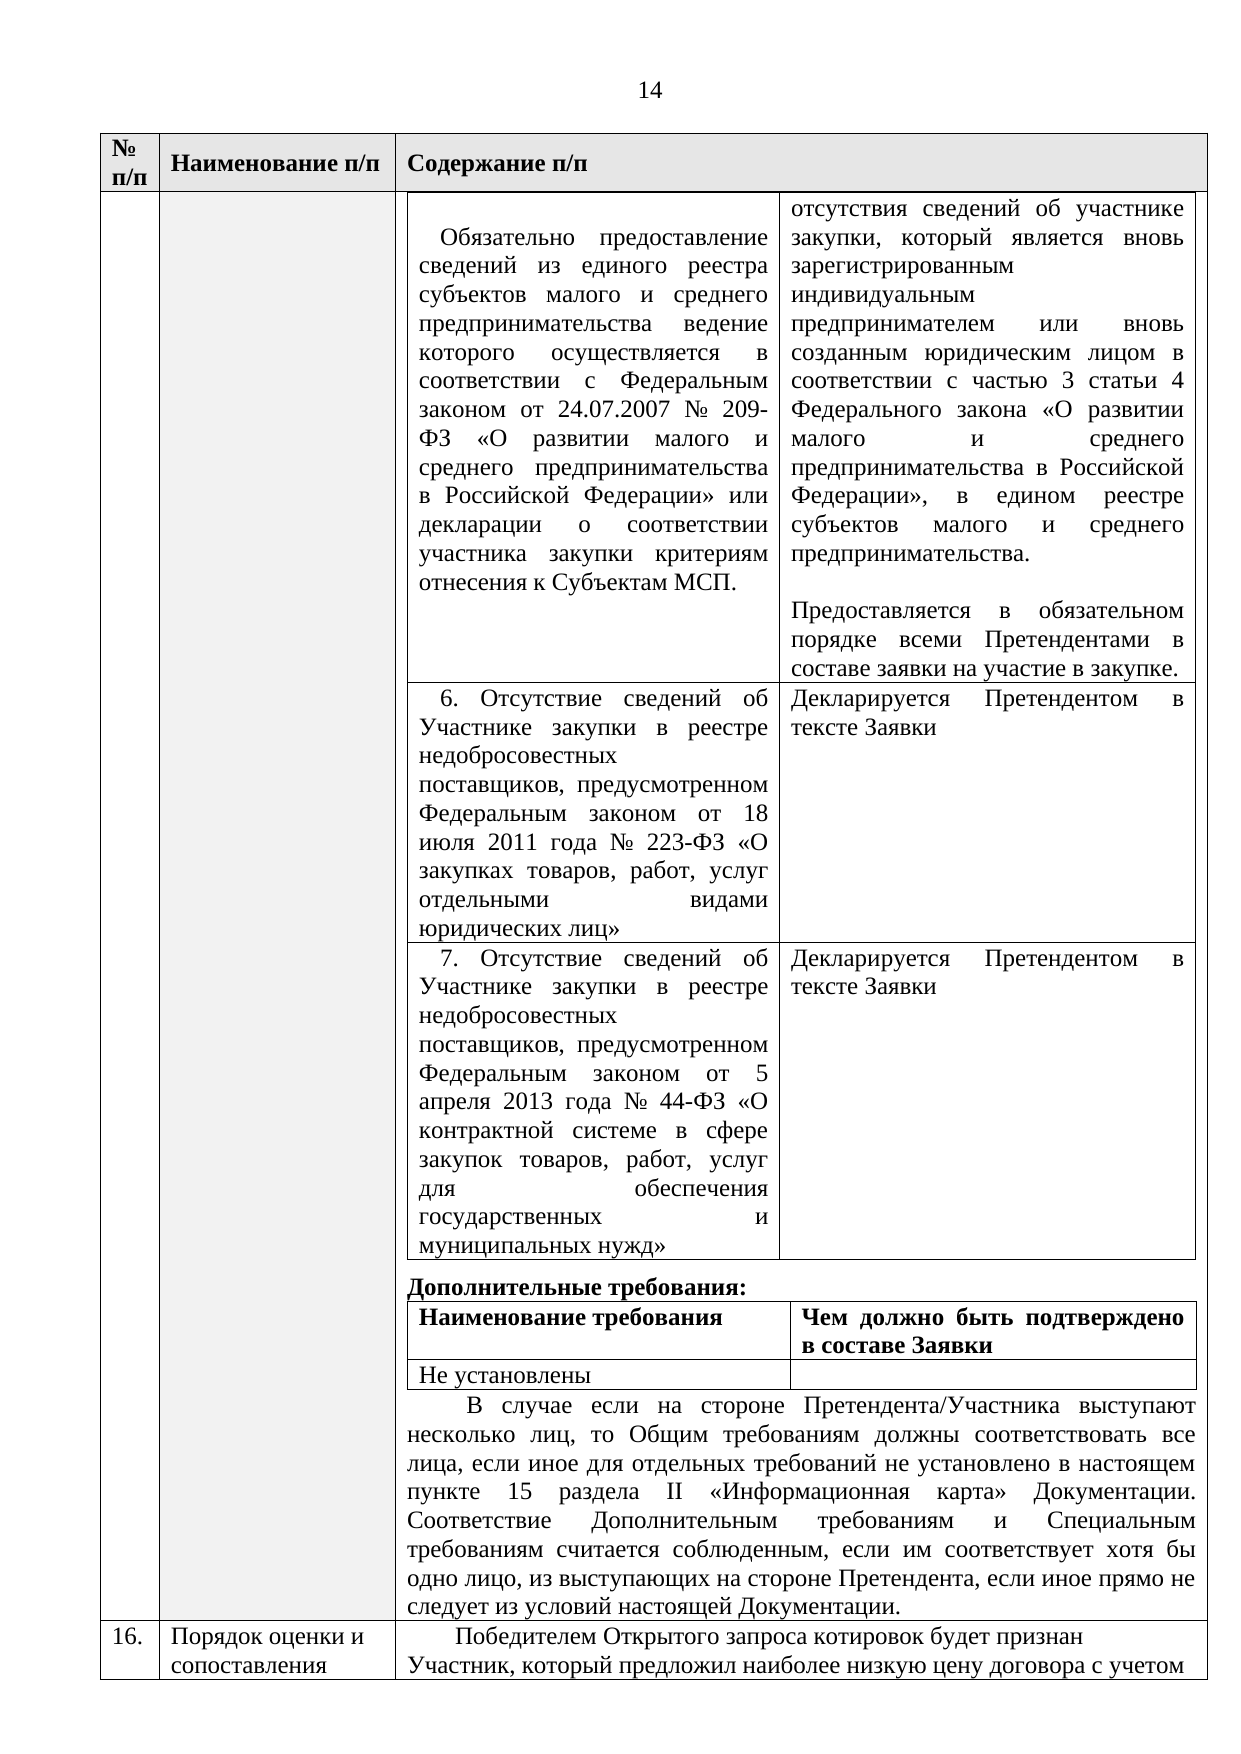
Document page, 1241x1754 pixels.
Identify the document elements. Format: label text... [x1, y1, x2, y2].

table_cell [101, 1621, 159, 1679]
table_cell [160, 192, 395, 1620]
table_header № п/п [101, 134, 159, 191]
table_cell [160, 1621, 395, 1679]
table_header Содержание п/п [396, 134, 1207, 191]
table_cell [101, 192, 159, 1620]
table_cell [396, 1621, 1207, 1679]
table_header Наименование п/п [160, 134, 395, 191]
